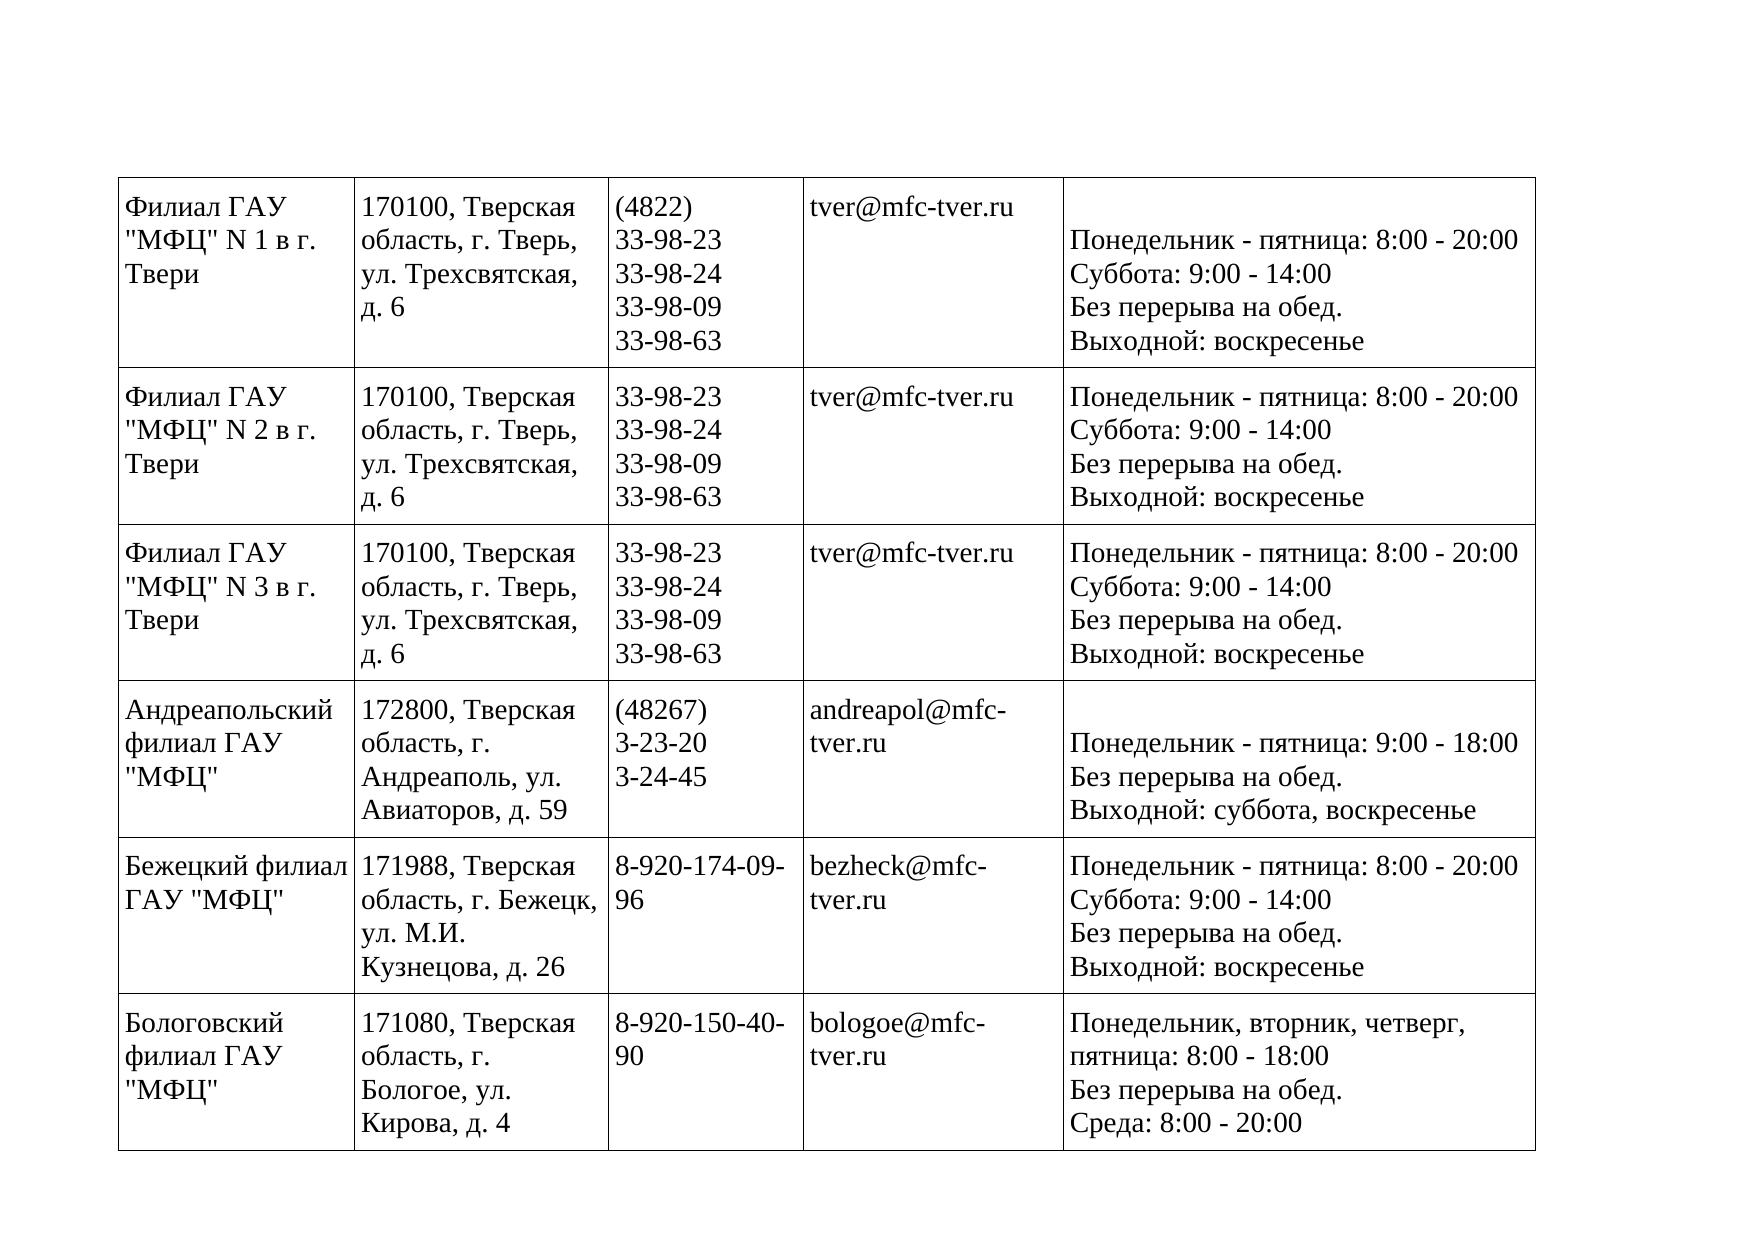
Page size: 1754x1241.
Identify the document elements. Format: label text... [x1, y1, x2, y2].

table_cell Бежецкий филиал ГАУ "МФЦ" [119, 838, 354, 993]
table_cell tver@mfc-tver.ru [804, 525, 1063, 680]
table_cell Филиал ГАУ "МФЦ" N 1 в г. Твери [119, 178, 354, 367]
table_cell Понедельник - пятница: 8:00 - 20:00 Суббота: 9:00 - 14:00 Без перерыва на обед. Выходной: воскресенье [1064, 525, 1535, 680]
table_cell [1064, 994, 1535, 1149]
table_cell 170100, Тверская область, г. Тверь, ул. Трехсвятская, д. 6 [355, 178, 608, 367]
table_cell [355, 994, 608, 1149]
table_cell bezheck@mfc-tver.ru [804, 838, 1063, 993]
table_cell (4822) 33-98-23 33-98-24 33-98-09 33-98-63 [609, 178, 803, 367]
table_cell Филиал ГАУ "МФЦ" N 3 в г. Твери [119, 525, 354, 680]
table_cell bologoe@mfc-tver.ru [804, 994, 1063, 1149]
table_cell 172800, Тверская область, г. Андреаполь, ул. Авиаторов, д. 59 [355, 681, 608, 837]
table_cell 8-920-150-40-90 [609, 994, 803, 1149]
table_cell 170100, Тверская область, г. Тверь, ул. Трехсвятская, д. 6 [355, 368, 608, 524]
table_cell (48267) 3-23-20 3-24-45 [609, 681, 803, 837]
table_cell andreapol@mfc-tver.ru [804, 681, 1063, 837]
table_cell Понедельник - пятница: 8:00 - 20:00 Суббота: 9:00 - 14:00 Без перерыва на обед. Выходной: воскресенье [1064, 368, 1535, 524]
table_cell Понедельник - пятница: 8:00 - 20:00 Суббота: 9:00 - 14:00 Без перерыва на обед. Выходной: воскресенье [1064, 838, 1535, 993]
table_cell 33-98-23 33-98-24 33-98-09 33-98-63 [609, 525, 803, 680]
table_cell 8-920-174-09-96 [609, 838, 803, 993]
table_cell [119, 994, 354, 1149]
table_cell Филиал ГАУ "МФЦ" N 2 в г. Твери [119, 368, 354, 524]
table_cell Понедельник - пятница: 8:00 - 20:00 Суббота: 9:00 - 14:00 Без перерыва на обед. Выходной: воскресенье [1064, 178, 1535, 367]
table_cell 33-98-23 33-98-24 33-98-09 33-98-63 [609, 368, 803, 524]
table_cell 170100, Тверская область, г. Тверь, ул. Трехсвятская, д. 6 [355, 525, 608, 680]
table_cell tver@mfc-tver.ru [804, 368, 1063, 524]
table_cell 171988, Тверская область, г. Бежецк, ул. М.И. Кузнецова, д. 26 [355, 838, 608, 993]
table_cell tver@mfc-tver.ru [804, 178, 1063, 367]
table_cell Андреапольский филиал ГАУ "МФЦ" [119, 681, 354, 837]
table_cell Понедельник - пятница: 9:00 - 18:00 Без перерыва на обед. Выходной: суббота, воскресенье [1064, 681, 1535, 837]
